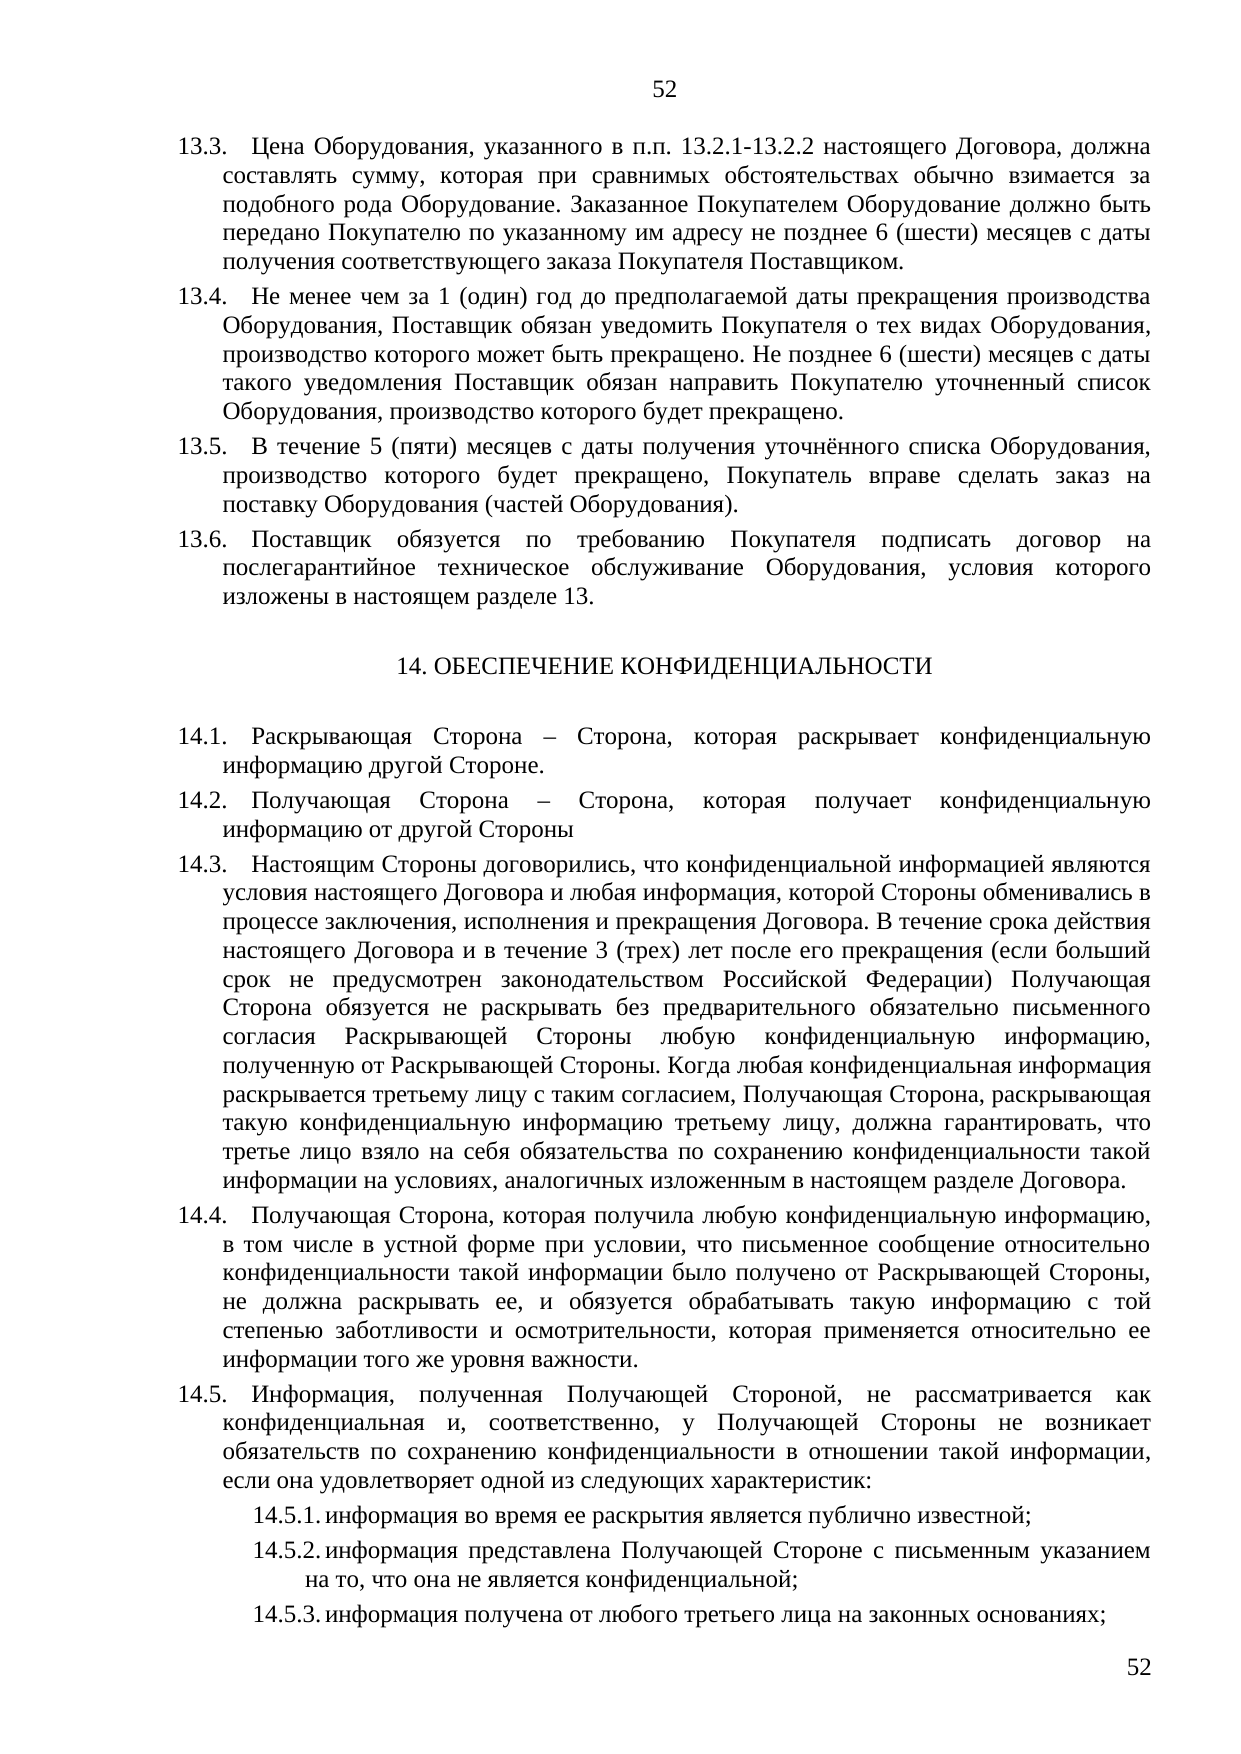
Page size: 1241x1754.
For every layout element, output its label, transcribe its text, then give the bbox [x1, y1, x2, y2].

list Не менее чем за 1 (один) год до предполагаемой даты прекращения производства Оборудования, Поставщик обязан уведомить Покупателя о тех видах Оборудования, производство которого может быть прекращено. Не позднее 6 (шести) месяцев с даты такого уведомления Поставщик обязан направить Покупателю уточненный список Оборудования, производство которого будет прекращено. [177, 281, 1152, 425]
list ОБЕСПЕЧЕНИЕ КОНФИДЕНЦИАЛЬНОСТИ [177, 651, 1152, 680]
list В течение 5 (пяти) месяцев с даты получения уточнённого списка Оборудования, производство которого будет прекращено, Покупатель вправе сделать заказ на поставку Оборудования (частей Оборудования). [177, 431, 1152, 517]
list информация получена от любого третьего лица на законных основаниях; [252, 1599, 1152, 1627]
list Настоящим Стороны договорились, что конфиденциальной информацией являются условия настоящего Договора и любая информация, которой Стороны обменивались в процессе заключения, исполнения и прекращения Договора. В течение срока действия настоящего Договора и в течение 3 (трех) лет после его прекращения (если больший срок не предусмотрен законодательством Российской Федерации) Получающая Сторона обязуется не раскрывать без предварительного обязательно письменного согласия Раскрывающей Стороны любую конфиденциальную информацию, полученную от Раскрывающей Стороны. Когда любая конфиденциальная информация раскрывается третьему лицу с таким согласием, Получающая Сторона, раскрывающая такую конфиденциальную информацию третьему лицу, должна гарантировать, что третье лицо взяло на себя обязательства по сохранению конфиденциальности такой информации на условиях, аналогичных изложенным в настоящем разделе Договора. [177, 849, 1152, 1194]
list информация представлена Получающей Стороне с письменным указанием на то, что она не является конфиденциальной; [252, 1535, 1152, 1592]
list Поставщик обязуется по требованию Покупателя подписать договор на послегарантийное техническое обслуживание Оборудования, условия которого изложены в настоящем разделе 13. [177, 524, 1152, 610]
list Цена Оборудования, указанного в п.п. 13.2.1-13.2.2 настоящего Договора, должна составлять сумму, которая при сравнимых обстоятельствах обычно взимается за подобного рода Оборудование. Заказанное Покупателем Оборудование должно быть передано Покупателю по указанному им адресу не позднее 6 (шести) месяцев с даты получения соответствующего заказа Покупателя Поставщиком. [177, 131, 1152, 275]
list Раскрывающая Сторона – Сторона, которая раскрывает конфиденциальную информацию другой Стороне. [177, 721, 1152, 779]
list Получающая Сторона – Сторона, которая получает конфиденциальную информацию от другой Стороны [177, 785, 1152, 842]
list информация во время ее раскрытия является публично известной; [252, 1500, 1152, 1529]
list Информация, полученная Получающей Стороной, не рассматривается как конфиденциальная и, соответственно, у Получающей Стороны не возникает обязательств по сохранению конфиденциальности в отношении такой информации, если она удовлетворяет одной из следующих характеристик: [177, 1379, 1152, 1494]
list Получающая Сторона, которая получила любую конфиденциальную информацию, в том числе в устной форме при условии, что письменное сообщение относительно конфиденциальности такой информации было получено от Раскрывающей Стороны, не должна раскрывать ее, и обязуется обрабатывать такую информацию с той степенью заботливости и осмотрительности, которая применяется относительно ее информации того же уровня важности. [177, 1200, 1152, 1372]
